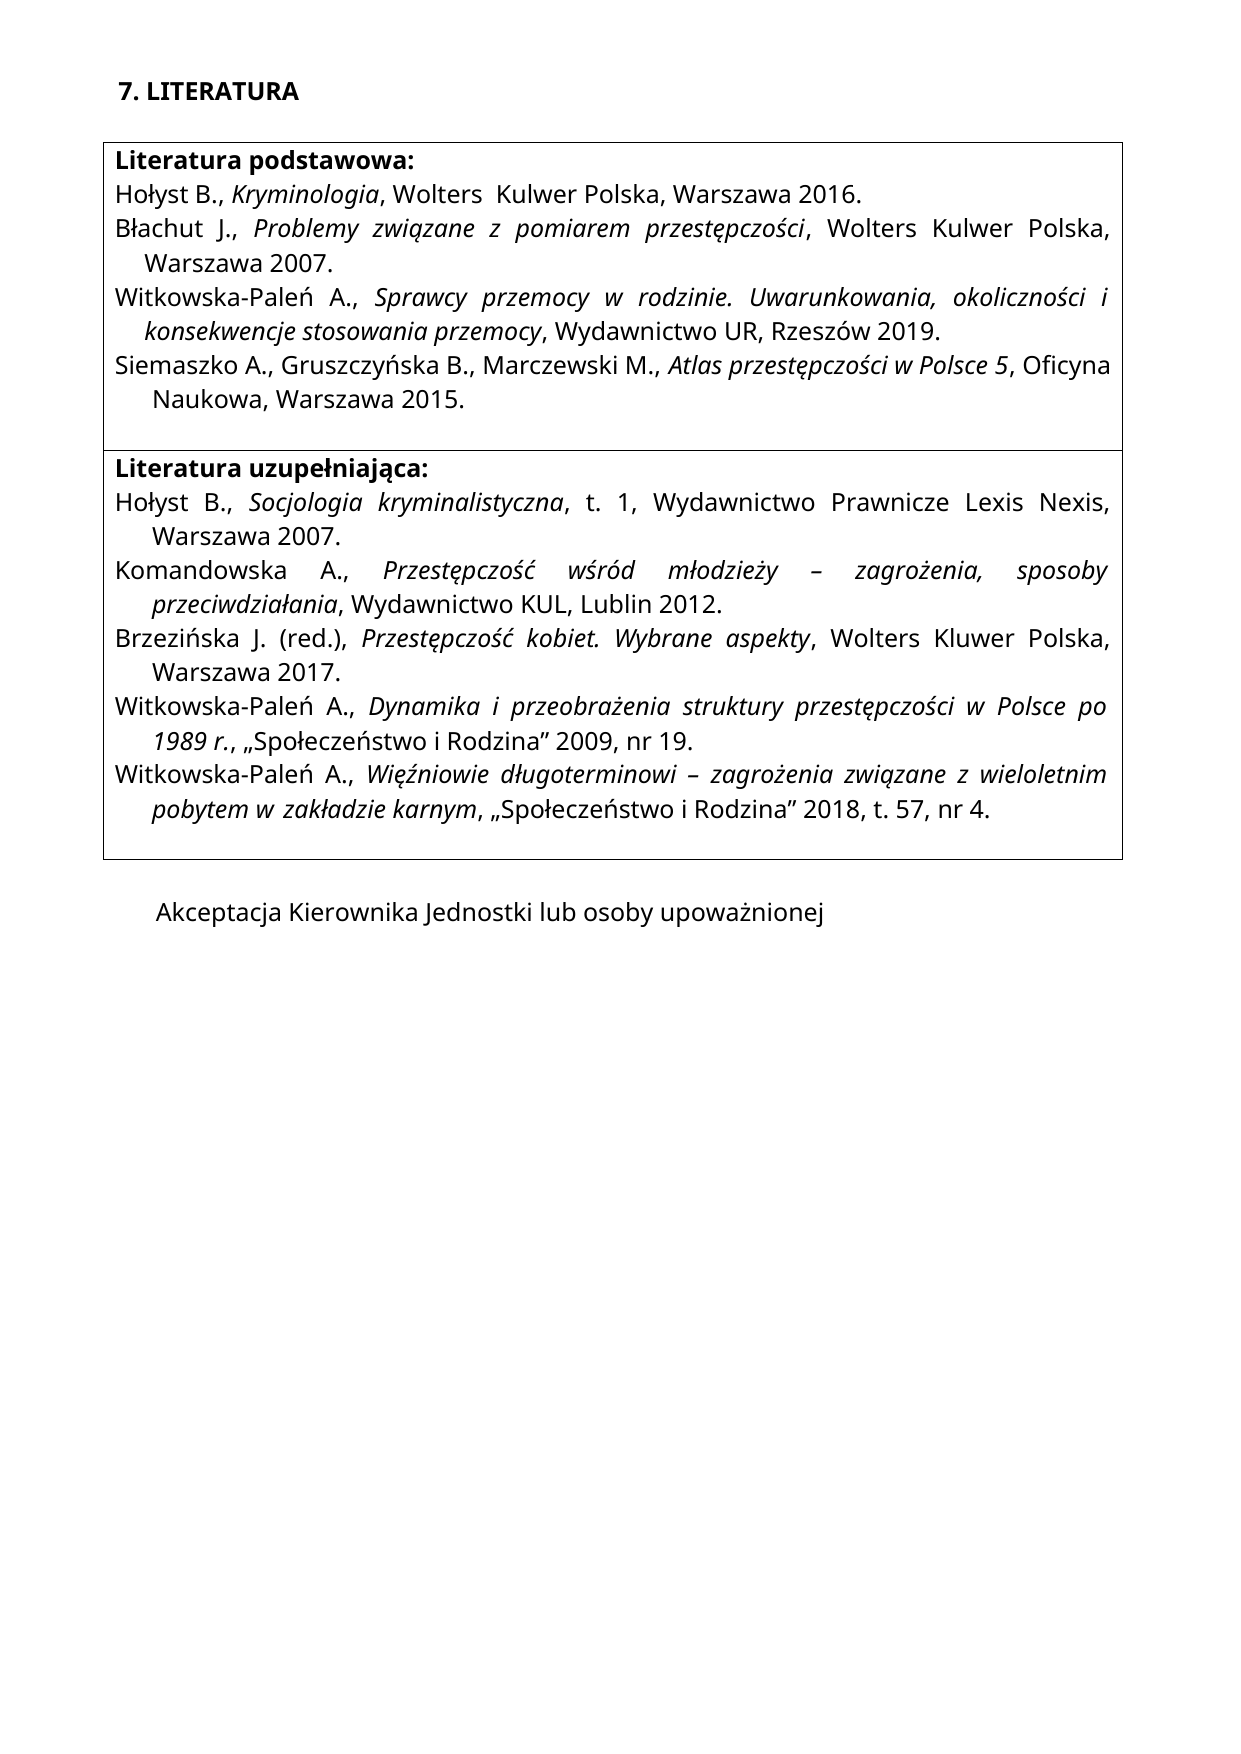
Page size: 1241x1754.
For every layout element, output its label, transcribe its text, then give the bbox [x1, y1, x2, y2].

text Akceptacja Kierownika Jednostki lub osoby upoważnionej [156, 894, 1122, 928]
table_cell Literatura uzupełniająca: Hołyst B., Socjologia kryminalistyczna, t. 1, Wydawnictwo Prawnicze Lexis Nexis, Warszawa 2007. Komandowska A., Przestępczość wśród młodzieży – zagrożenia, sposoby przeciwdziałania, Wydawnictwo KUL, Lublin 2012. Brzezińska J. (red.), Przestępczość kobiet. Wybrane aspekty, Wolters Kluwer Polska, Warszawa 2017. Witkowska-Paleń A., Dynamika i przeobrażenia struktury przestępczości w Polsce po 1989 r., „Społeczeństwo i Rodzina” 2009, nr 19. Witkowska-Paleń A., Więźniowie długoterminowi – zagrożenia związane z wieloletnim pobytem w zakładzie karnym, „Społeczeństwo i Rodzina” 2018, t. 57, nr 4. [104, 451, 1122, 859]
text 7. LITERATURA [118, 74, 1122, 108]
table_header Literatura podstawowa: Hołyst B., Kryminologia, Wolters Kulwer Polska, Warszawa 2016. Błachut J., Problemy związane z pomiarem przestępczości, Wolters Kulwer Polska, Warszawa 2007. Witkowska-Paleń A., Sprawcy przemocy w rodzinie. Uwarunkowania, okoliczności i konsekwencje stosowania przemocy, Wydawnictwo UR, Rzeszów 2019. Siemaszko A., Gruszczyńska B., Marczewski M., Atlas przestępczości w Polsce 5, Oficyna Naukowa, Warszawa 2015. [104, 143, 1122, 449]
